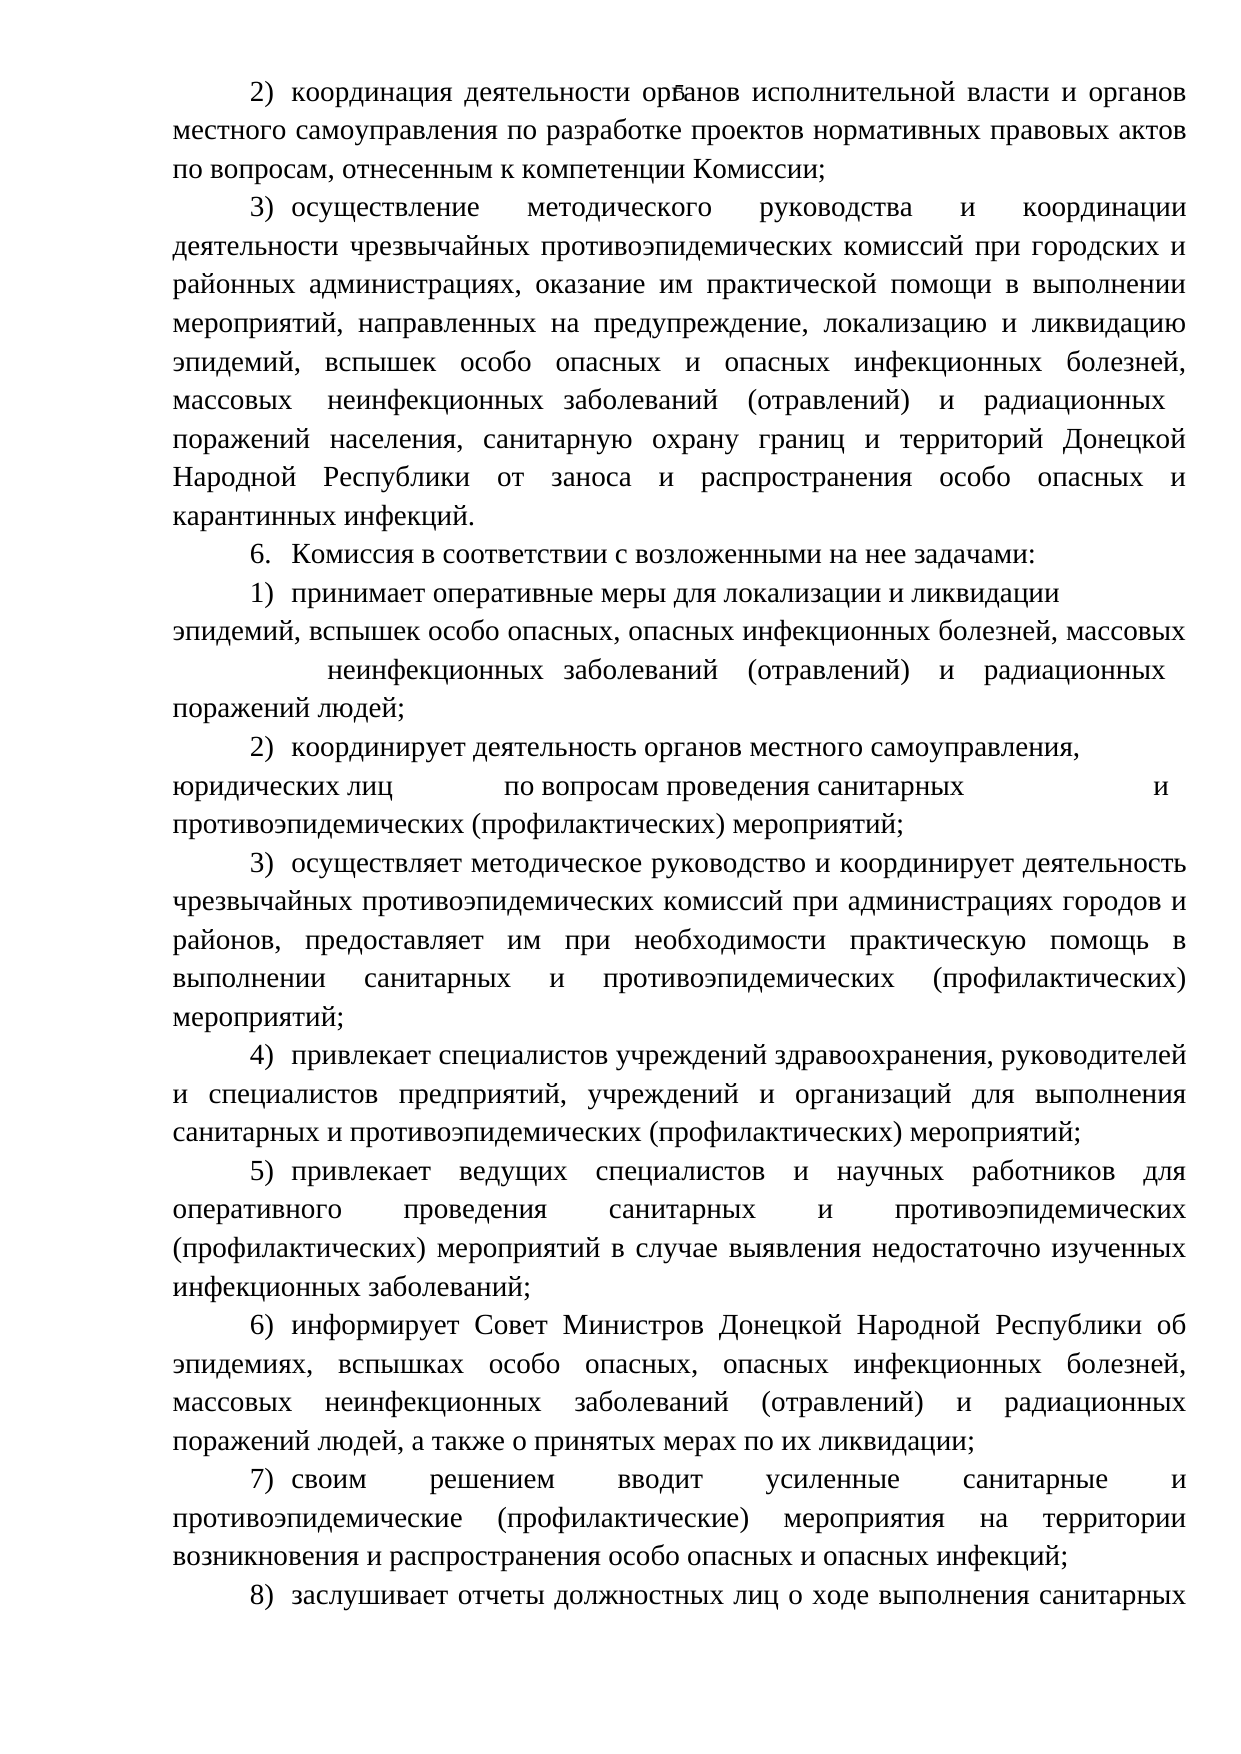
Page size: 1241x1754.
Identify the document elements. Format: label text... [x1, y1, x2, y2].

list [172, 1577, 1187, 1611]
list Комиссия в соответствии с возложенными на нее задачами: [172, 536, 1187, 570]
list координирует деятельность органов местного самоуправления, [172, 729, 1187, 763]
text поражений людей; [172, 691, 1187, 724]
text противоэпидемических (профилактических) мероприятий; [172, 806, 1187, 840]
list координация деятельности органов исполнительной власти и органов местного самоуправления по разработке проектов нормативных правовых актов по вопросам, отнесенным к компетенции Комиссии; [172, 74, 1187, 184]
list осуществляет методическое руководство и координирует деятельность чрезвычайных противоэпидемических комиссий при администрациях городов и районов, предоставляет им при необходимости практическую помощь в выполнении санитарных и противоэпидемических (профилактических) мероприятий; [172, 845, 1187, 1032]
list привлекает ведущих специалистов и научных работников для оперативного проведения санитарных и противоэпидемических (профилактических) мероприятий в случае выявления недостаточно изученных инфекционных заболеваний; [172, 1153, 1187, 1302]
list осуществление методического руководства и координации деятельности чрезвычайных противоэпидемических комиссий при городских и районных администрациях, оказание им практической помощи в выполнении мероприятий, направленных на предупреждение, локализацию и ликвидацию эпидемий, вспышек особо опасных и опасных инфекционных болезней, массовых неинфекционных заболеваний (отравлений) и радиационных [172, 189, 1187, 416]
list привлекает специалистов учреждений здравоохранения, руководителей и специалистов предприятий, учреждений и организаций для выполнения санитарных и противоэпидемических (профилактических) мероприятий; [172, 1037, 1187, 1148]
text юридических лиц по вопросам проведения санитарных и [172, 768, 1187, 801]
list информирует Совет Министров Донецкой Народной Республики об эпидемиях, вспышках особо опасных, опасных инфекционных болезней, массовых неинфекционных заболеваний (отравлений) и радиационных поражений людей, а также о принятых мерах по их ликвидации; [172, 1307, 1187, 1456]
list принимает оперативные меры для локализации и ликвидации [172, 575, 1187, 608]
text эпидемий, вспышек особо опасных, опасных инфекционных болезней, массовых неинфекционных заболеваний (отравлений) и радиационных [172, 613, 1187, 686]
text поражений населения, санитарную охрану границ и территорий Донецкой Народной Республики от заноса и распространения особо опасных и карантинных инфекций. [172, 421, 1187, 531]
list своим решением вводит усиленные санитарные и противоэпидемические (профилактические) мероприятия на территории возникновения и распространения особо опасных и опасных инфекций; [172, 1461, 1187, 1572]
